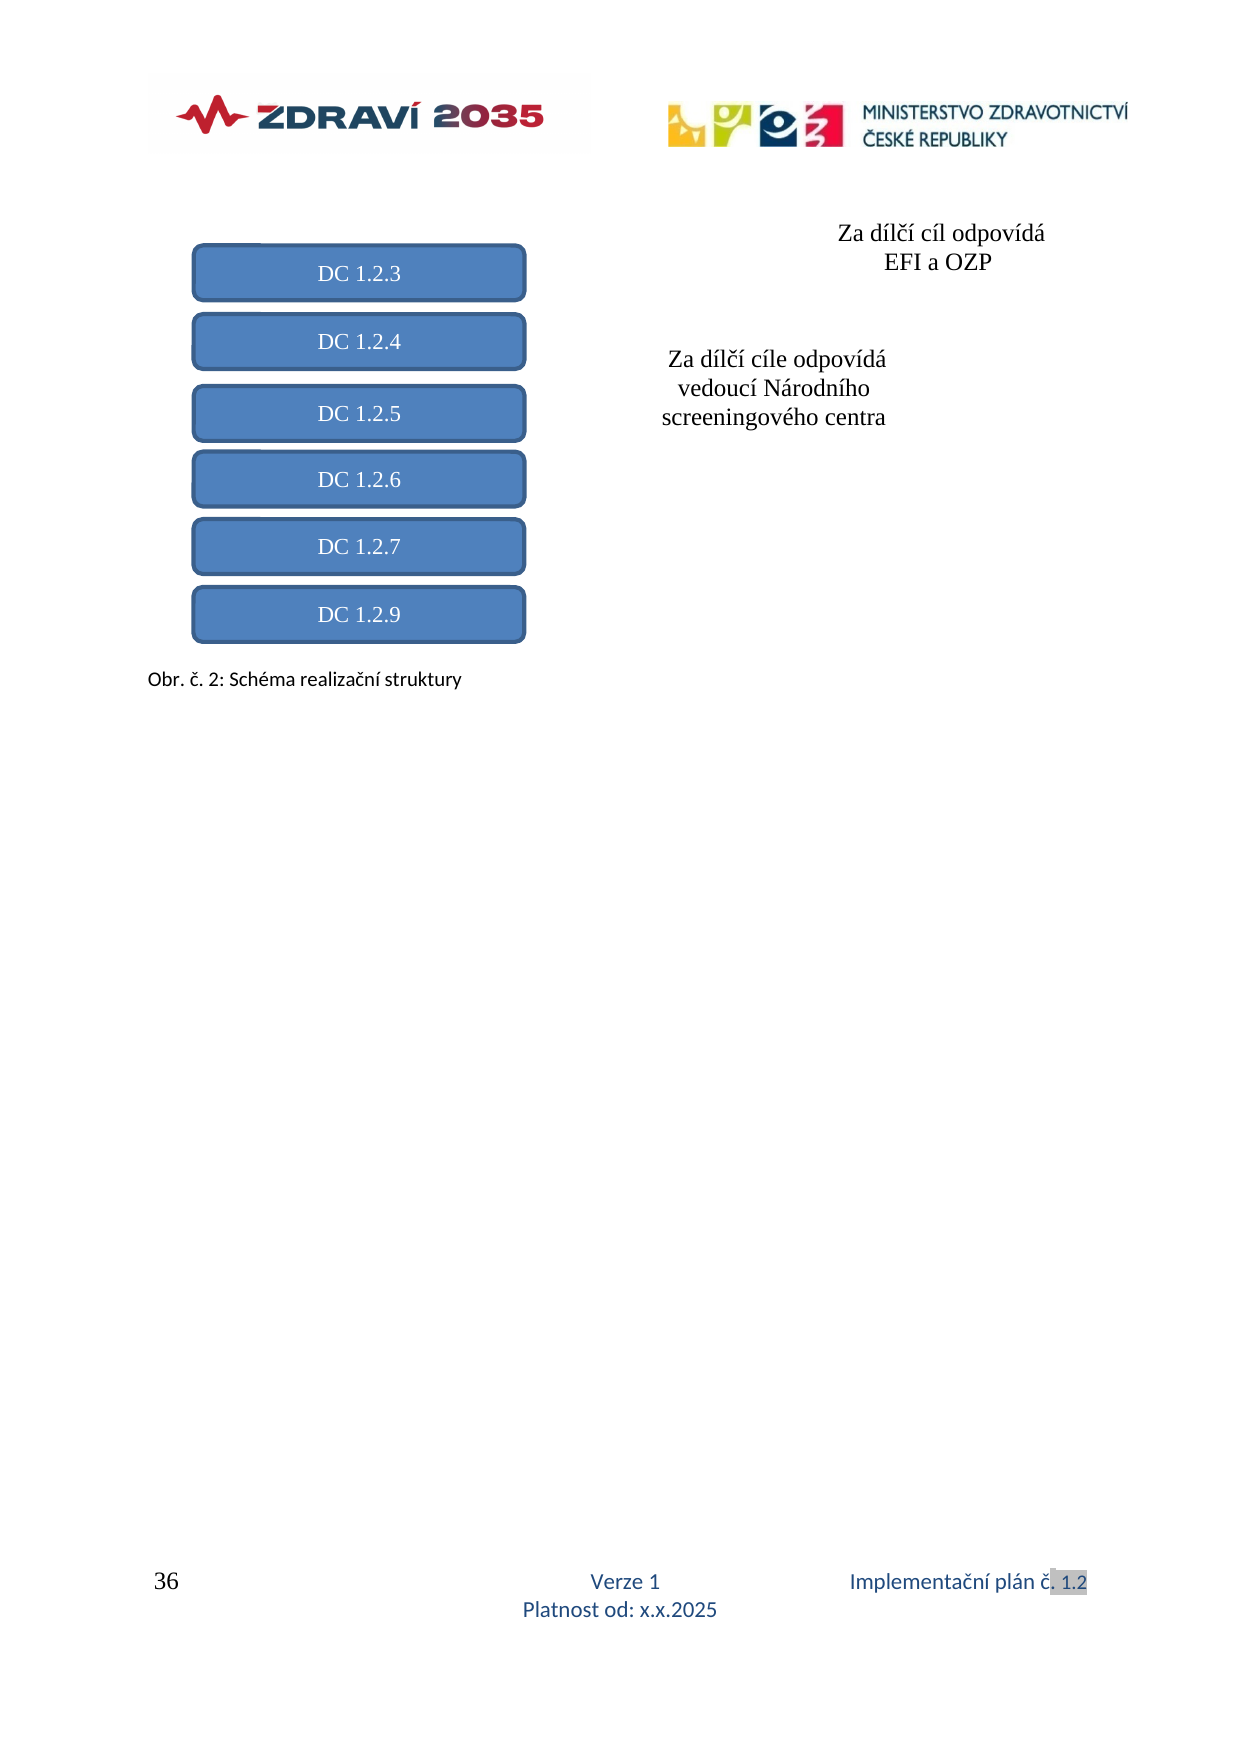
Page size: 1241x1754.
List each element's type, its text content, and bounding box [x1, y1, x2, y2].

picture [147, 73, 592, 154]
picture [668, 101, 1128, 147]
text Obr. č. 2: Schéma realizační struktury [148, 666, 1093, 692]
